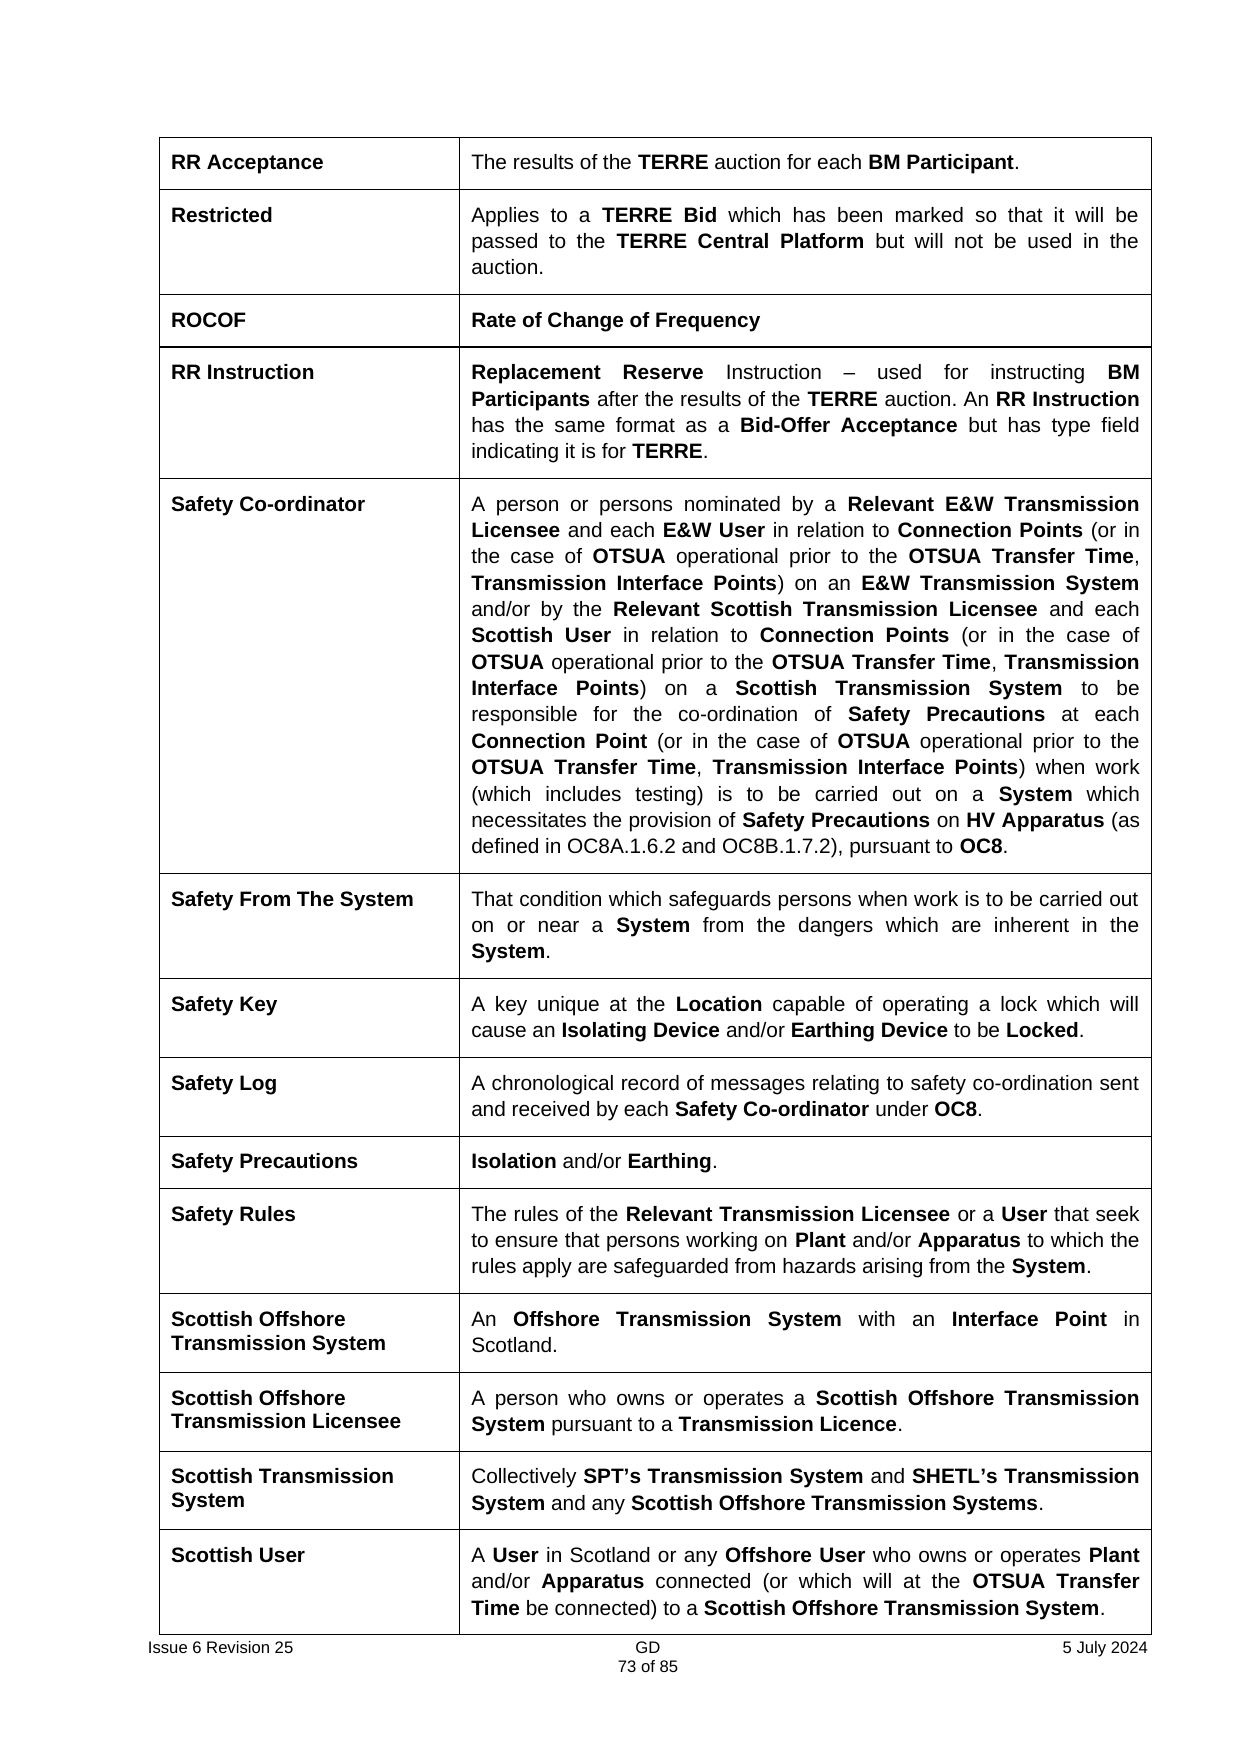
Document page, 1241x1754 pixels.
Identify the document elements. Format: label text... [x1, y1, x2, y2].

table_cell That condition which safeguards persons when work is to be carried out on or near a System from the dangers which are inherent in the System. [460, 874, 1151, 978]
table_cell Safety Log [160, 1058, 459, 1136]
table_cell RR Instruction [160, 348, 459, 478]
table_cell A key unique at the Location capable of operating a lock which will cause an Isolating Device and/or Earthing Device to be Locked. [460, 979, 1151, 1057]
table_cell A person or persons nominated by a Relevant E&W Transmission Licensee and each E&W User in relation to Connection Points (or in the case of OTSUA operational prior to the OTSUA Transfer Time, Transmission Interface Points) on an E&W Transmission System and/or by the Relevant Scottish Transmission Licensee and each Scottish User in relation to Connection Points (or in the case of OTSUA operational prior to the OTSUA Transfer Time, Transmission Interface Points) on a Scottish Transmission System to be responsible for the co-ordination of Safety Precautions at each Connection Point (or in the case of OTSUA operational prior to the OTSUA Transfer Time, Transmission Interface Points) when work (which includes testing) is to be carried out on a System which necessitates the provision of Safety Precautions on HV Apparatus (as defined in OC8A.1.6.2 and OC8B.1.7.2), pursuant to OC8. [460, 479, 1151, 873]
table_cell Rate of Change of Frequency [460, 295, 1151, 346]
table_cell Restricted [160, 190, 459, 294]
table_cell Safety Rules [160, 1189, 459, 1293]
table_cell Scottish Transmission System [160, 1452, 459, 1529]
table_cell Scottish Offshore Transmission Licensee [160, 1373, 459, 1451]
table_cell Safety Precautions [160, 1137, 459, 1188]
table_cell Scottish Offshore Transmission System [160, 1294, 459, 1372]
table_cell Safety Key [160, 979, 459, 1057]
table_cell The rules of the Relevant Transmission Licensee or a User that seek to ensure that persons working on Plant and/or Apparatus to which the rules apply are safeguarded from hazards arising from the System. [460, 1189, 1151, 1293]
table_cell An Offshore Transmission System with an Interface Point in Scotland. [460, 1294, 1151, 1372]
table_cell Scottish User [160, 1530, 459, 1634]
table_cell Collectively SPT’s Transmission System and SHETL’s Transmission System and any Scottish Offshore Transmission Systems. [460, 1452, 1151, 1529]
table_cell The results of the TERRE auction for each BM Participant. [460, 138, 1151, 189]
table_cell RR Acceptance [160, 138, 459, 189]
table_cell Applies to a TERRE Bid which has been marked so that it will be passed to the TERRE Central Platform but will not be used in the auction. [460, 190, 1151, 294]
table_cell Isolation and/or Earthing. [460, 1137, 1151, 1188]
table_cell Safety From The System [160, 874, 459, 978]
table_cell ROCOF [160, 295, 459, 346]
table_cell A chronological record of messages relating to safety co-ordination sent and received by each Safety Co-ordinator under OC8. [460, 1058, 1151, 1136]
table_cell A person who owns or operates a Scottish Offshore Transmission System pursuant to a Transmission Licence. [460, 1373, 1151, 1451]
table_cell Safety Co-ordinator [160, 479, 459, 873]
table_cell Replacement Reserve Instruction – used for instructing BM Participants after the results of the TERRE auction. An RR Instruction has the same format as a Bid-Offer Acceptance but has type field indicating it is for TERRE. [460, 348, 1151, 478]
table_cell A User in Scotland or any Offshore User who owns or operates Plant and/or Apparatus connected (or which will at the OTSUA Transfer Time be connected) to a Scottish Offshore Transmission System. [460, 1530, 1151, 1634]
